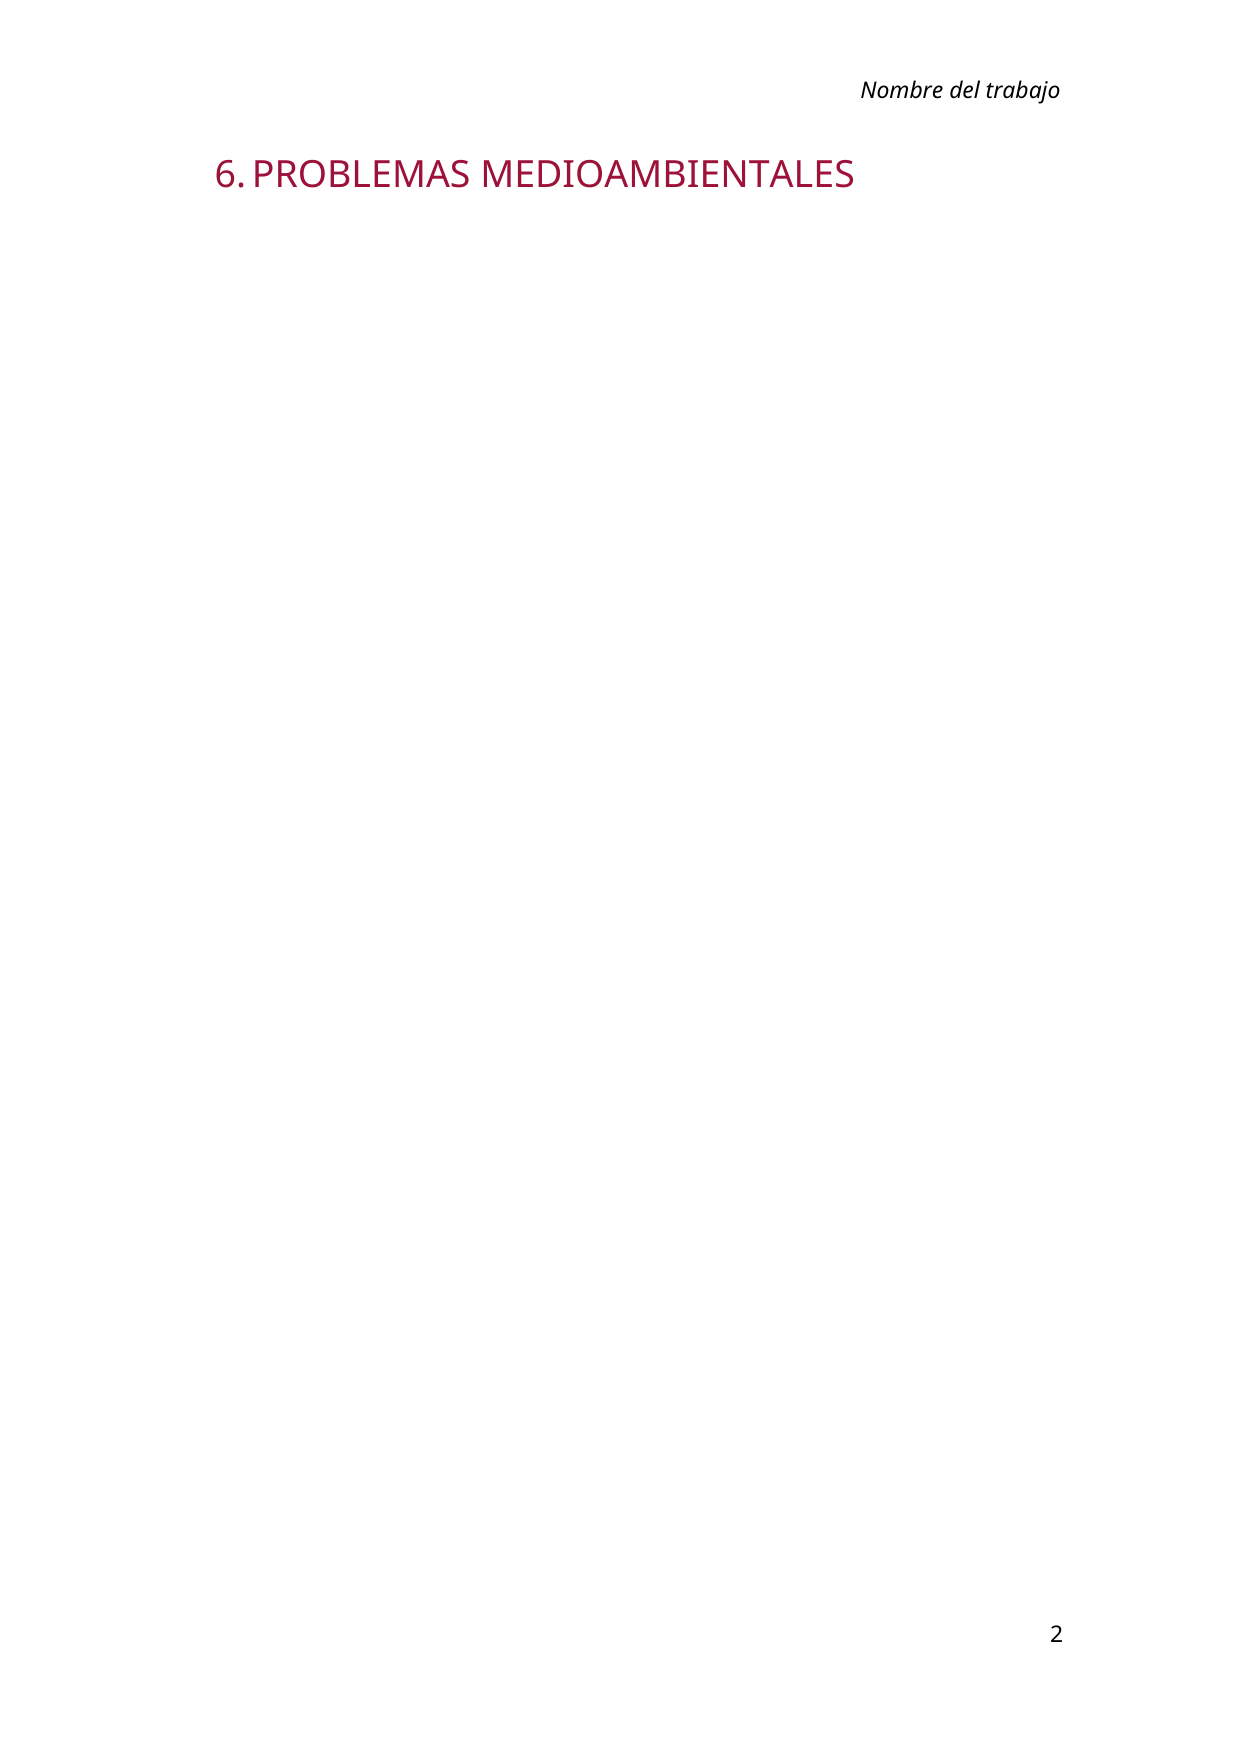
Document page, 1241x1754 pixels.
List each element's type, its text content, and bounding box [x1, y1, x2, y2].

text PROBLEMAS MEDIOAMBIENTALES [214, 148, 1063, 199]
